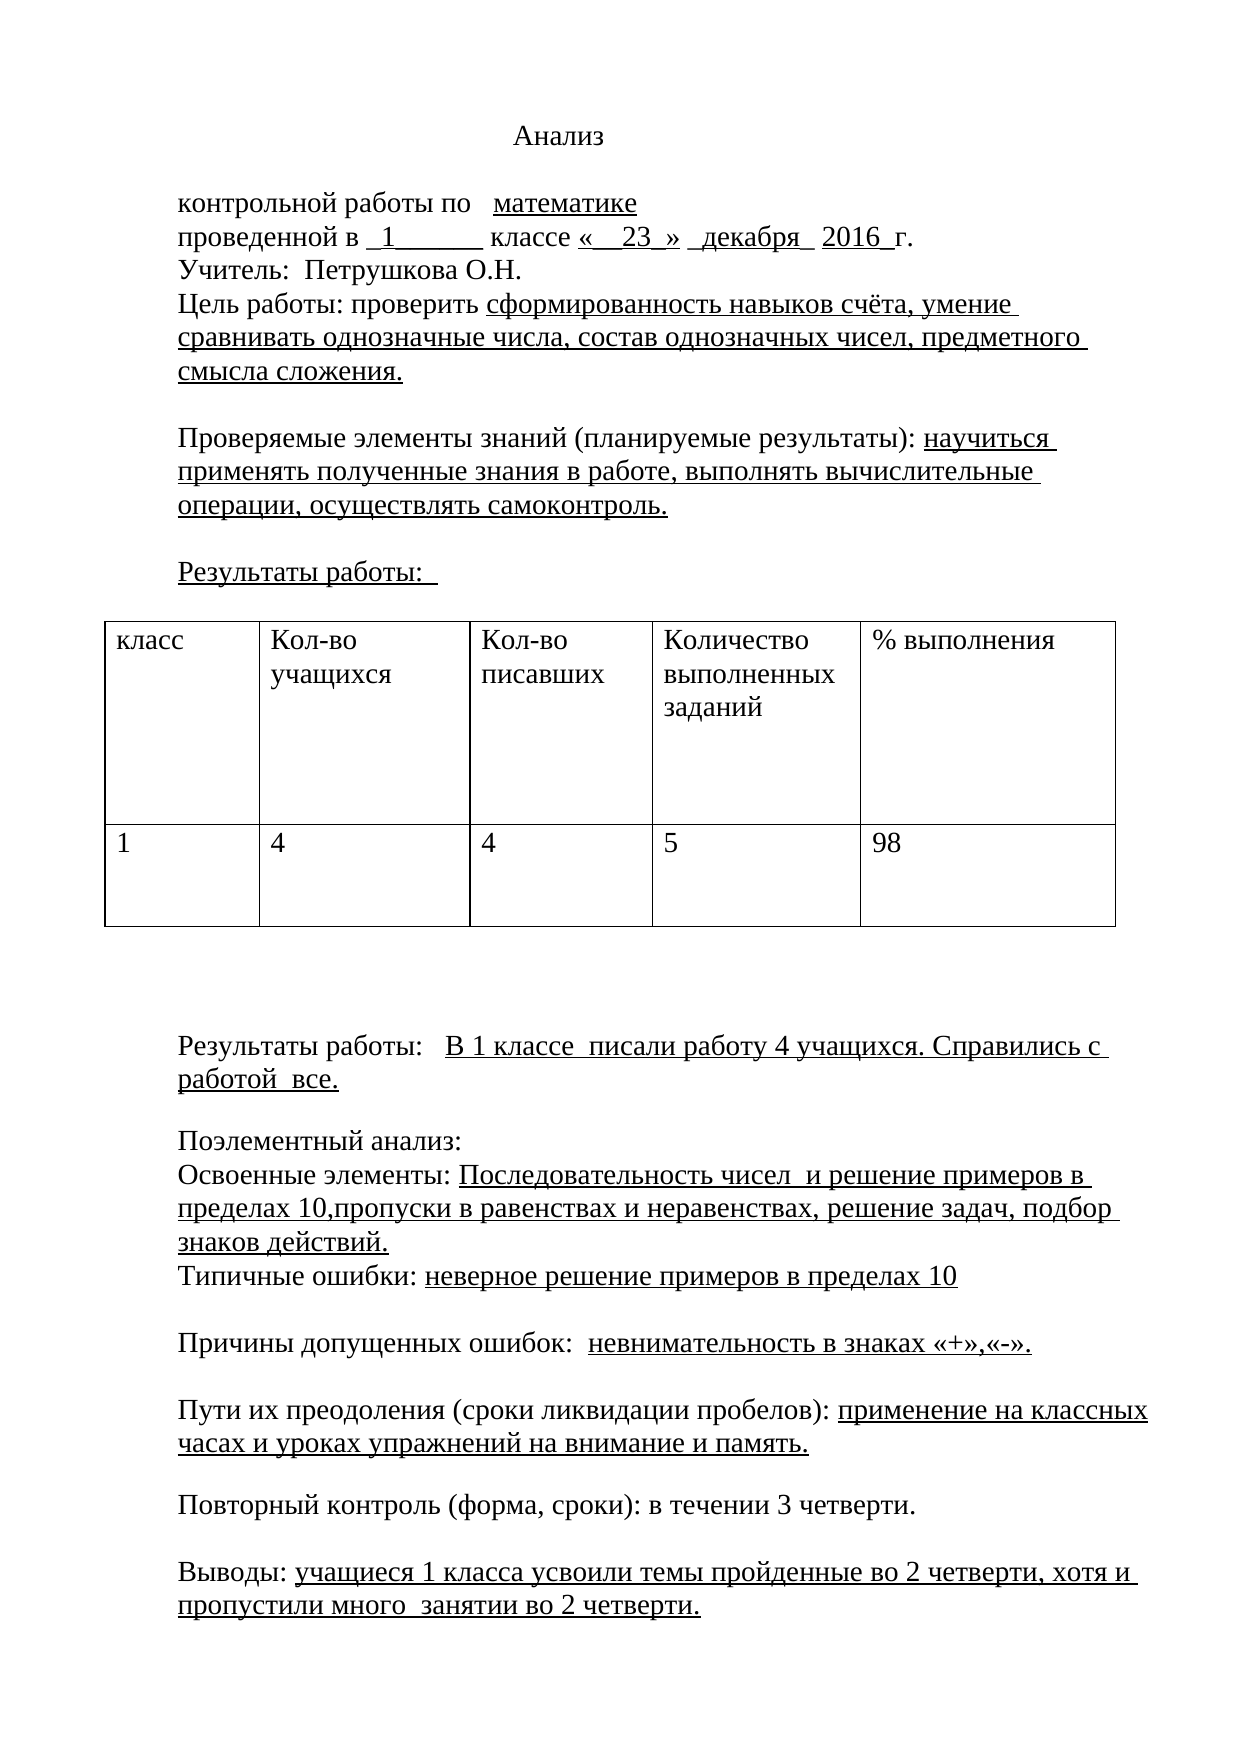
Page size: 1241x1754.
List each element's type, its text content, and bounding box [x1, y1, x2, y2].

table_header % выполнения [861, 622, 1115, 824]
text Освоенные элементы: Последовательность чисел и решение примеров в пределах 10,пропуски в равенствах и неравенствах, решение задач, подбор знаков действий. [177, 1157, 1152, 1258]
text Причины допущенных ошибок: невнимательность в знаках «+»,«-». [177, 1325, 1152, 1358]
text Результаты работы: [177, 554, 1152, 588]
table_header Кол-во учащихся [260, 622, 469, 824]
text Проверяемые элементы знаний (планируемые результаты): научиться применять полученные знания в работе, выполнять вычислительные операции, осуществлять самоконтроль. [177, 420, 1152, 521]
text Пути их преодоления (сроки ликвидации пробелов): применение на классных часах и уроках упражнений на внимание и память. [177, 1392, 1152, 1459]
text Анализ [177, 118, 1152, 152]
text проведенной в _1______ классе «__23_» _декабря_ 2016_г. [177, 219, 1152, 252]
table_cell 5 [653, 825, 860, 926]
text контрольной работы по математике [177, 185, 1152, 219]
table_header класс [106, 622, 259, 824]
table_cell 4 [260, 825, 469, 926]
table_cell 1 [106, 825, 259, 926]
text Результаты работы: В 1 классе писали работу 4 учащихся. Справились с работой все. [177, 1028, 1152, 1095]
table_header Кол-во писавших [471, 622, 652, 824]
table_header Количество выполненных заданий [653, 622, 860, 824]
text Выводы: учащиеся 1 класса усвоили темы пройденные во 2 четверти, хотя и пропустили много занятии во 2 четверти. [177, 1554, 1152, 1621]
table_cell 4 [471, 825, 652, 926]
text Цель работы: проверить сформированность навыков счёта, умение сравнивать однозначные числа, состав однозначных чисел, предметного смысла сложения. [177, 286, 1152, 386]
text Поэлементный анализ: [177, 1123, 1152, 1157]
table_cell 98 [861, 825, 1115, 926]
text Типичные ошибки: неверное решение примеров в пределах 10 [177, 1258, 1152, 1291]
text Учитель: Петрушкова О.Н. [177, 252, 1152, 286]
text Повторный контроль (форма, сроки): в течении 3 четверти. [177, 1487, 1152, 1520]
